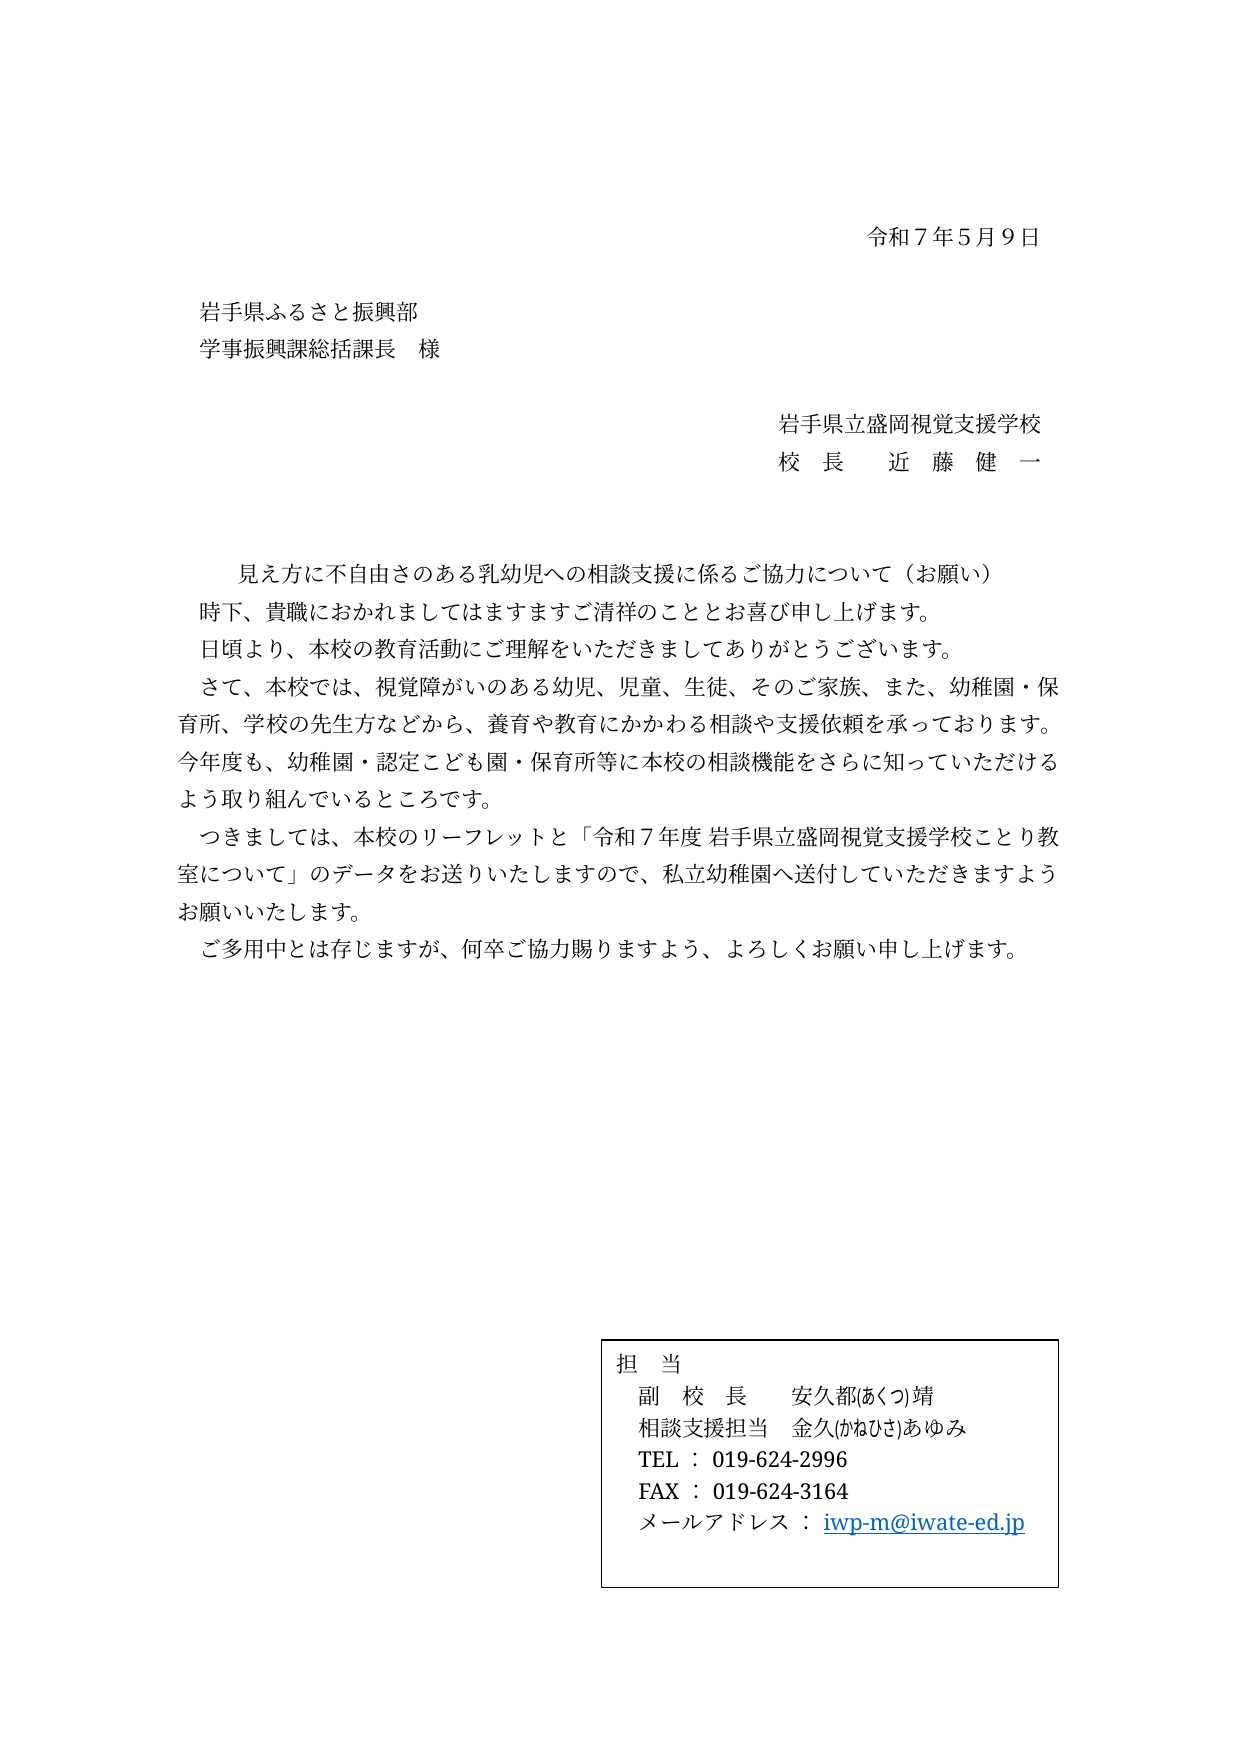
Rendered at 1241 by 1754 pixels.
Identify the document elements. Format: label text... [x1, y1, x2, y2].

text 学事振興課総括課長 様 [177, 329, 1063, 367]
text 時下、貴職におかれましてはますますご清祥のこととお喜び申し上げます。 [177, 592, 1063, 629]
text 岩手県ふるさと振興部 [177, 292, 1063, 329]
text さて、本校では、視覚障がいのある幼児、児童、生徒、そのご家族、また、幼稚園・保育所、学校の先生方などから、養育や教育にかかわる相談や支援依頼を承っております。今年度も、幼稚園・認定こども園・保育所等に本校の相談機能をさらに知っていただけるよう取り組んでいるところです。 [177, 667, 1063, 817]
text 見え方に不自由さのある乳幼児への相談支援に係るご協力について（お願い） [177, 554, 1063, 592]
text つきましては、本校のリーフレットと「令和７年度 岩手県立盛岡視覚支援学校ことり教室について」のデータをお送りいたしますので、私立幼稚園へ送付していただきますようお願いいたします。 [177, 817, 1063, 929]
text 校 長 近 藤 健 一 [177, 442, 1041, 479]
text ご多用中とは存じますが、何卒ご協力賜りますよう、よろしくお願い申し上げます。 [177, 929, 1063, 967]
text 日頃より、本校の教育活動にご理解をいただきましてありがとうございます。 [177, 629, 1063, 667]
text 岩手県立盛岡視覚支援学校 [177, 404, 1041, 442]
text 令和７年５月９日 [177, 217, 1041, 254]
